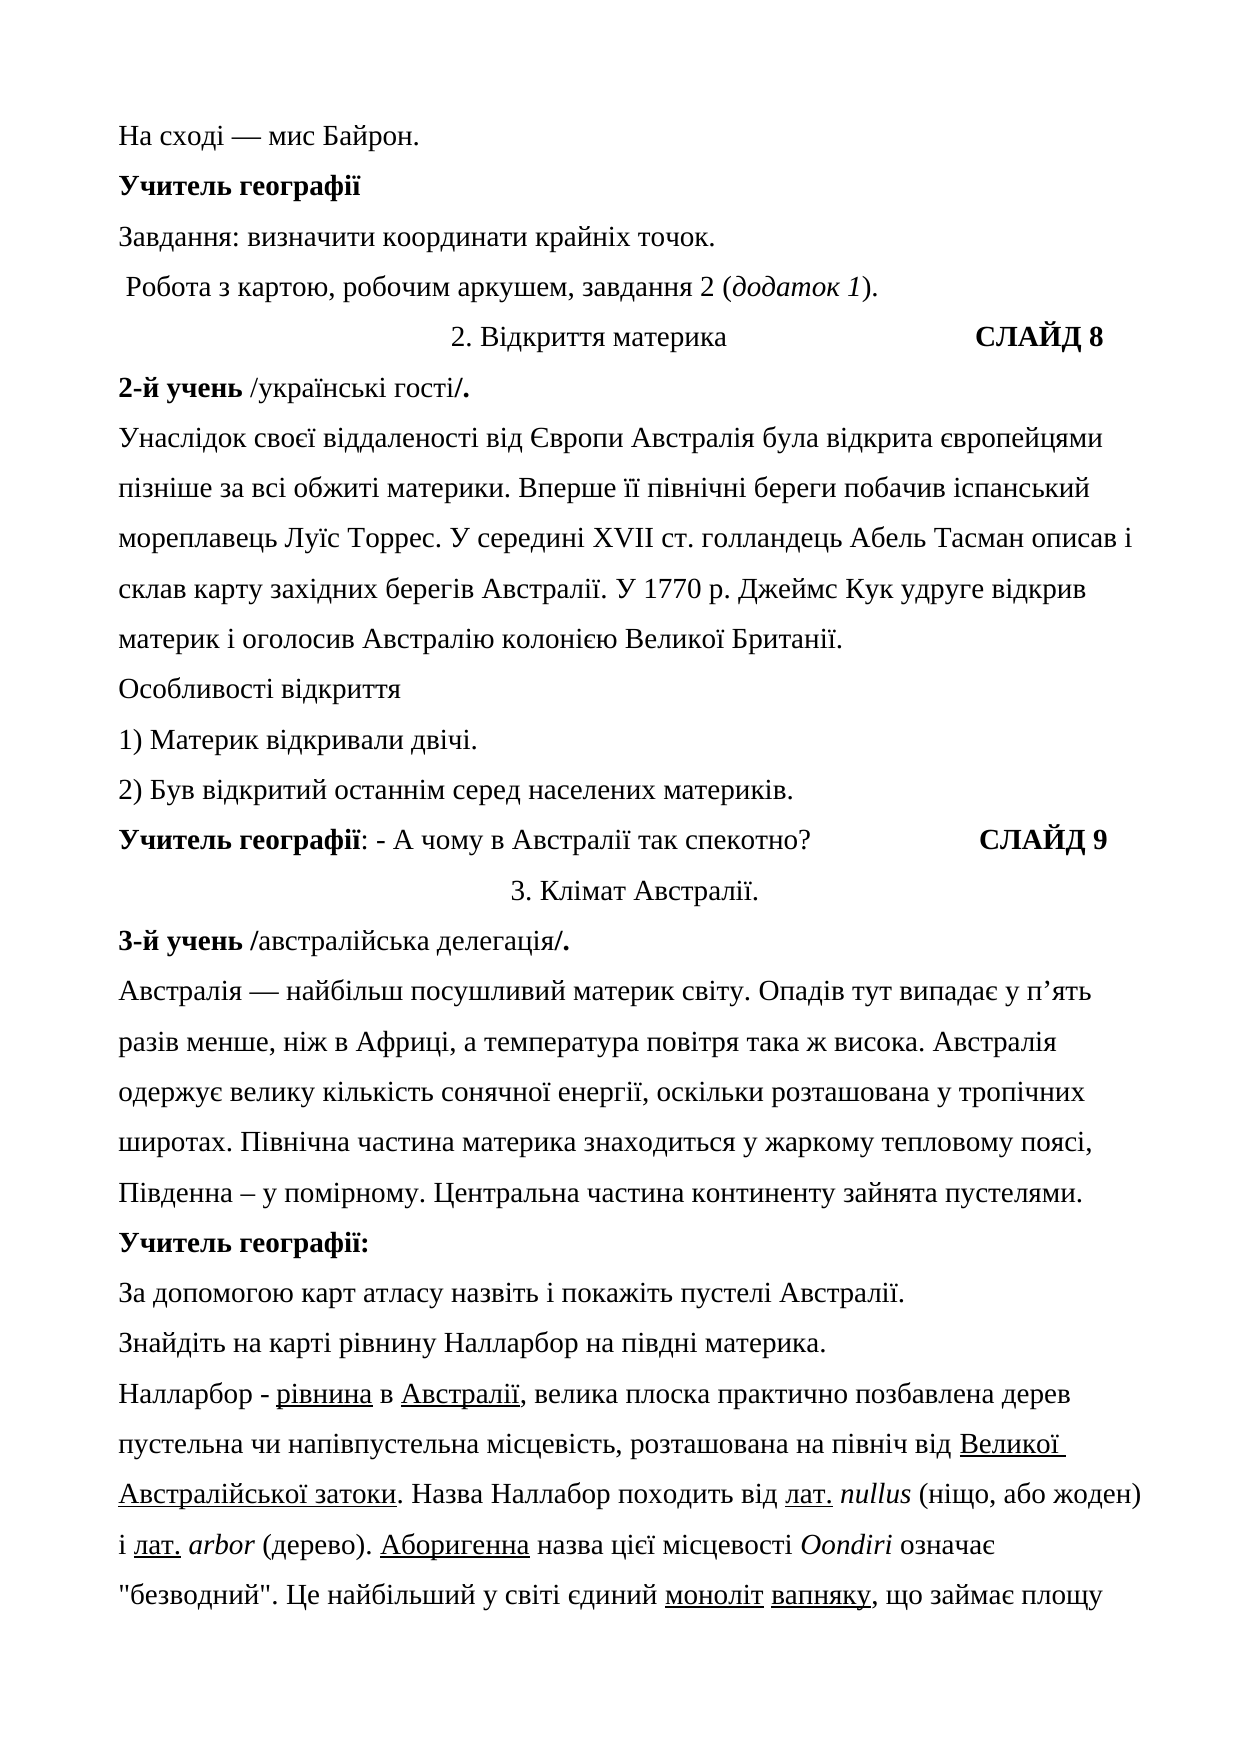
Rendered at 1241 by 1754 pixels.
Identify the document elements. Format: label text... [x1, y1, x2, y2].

text 3. Клімат Австралії. [118, 873, 1152, 906]
text 2) Був відкритий останнім серед населених материків. [118, 772, 1152, 806]
text На сході — мис Байрон. [118, 118, 1152, 152]
text 2. Відкриття материка СЛАЙД 8 [118, 319, 1152, 353]
text Учитель географії: - А чому в Австралії так спекотно? СЛАЙД 9 [118, 822, 1152, 856]
text Учитель географії: [118, 1225, 1152, 1258]
text Австралія — найбільш посушливий материк світу. Опадів тут випадає у п’ять разів менше, ніж в Африці, а температура повітря така ж висока. Австралія одержує велику кількість сонячної енергії, оскільки розташована у тропічних широтах. Північна частина материка знаходиться у жаркому тепловому поясі, Південна – у помірному. Центральна частина континенту зайнята пустелями. [118, 973, 1152, 1208]
text За допомогою карт атласу назвіть і покажіть пустелі Австралії. [118, 1275, 1152, 1309]
text Особливості відкриття [118, 672, 1152, 705]
text Унаслідок своєї віддаленості від Європи Австралія була відкрита європейцями пізніше за всі обжиті материки. Вперше її північні береги побачив іспанський мореплавець Луїс Торрес. У середині XVII ст. голландець Абель Тасман описав і склав карту західних берегів Австралії. У 1770 р. Джеймс Кук удруге відкрив материк і оголосив Австралію колонією Великої Британії. [118, 420, 1152, 655]
text Завдання: визначити координати крайніх точок. [118, 219, 1152, 252]
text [118, 1376, 1152, 1611]
text 3-й учень /австралійська делегація/. [118, 923, 1152, 957]
text 2-й учень /українські гості/. [118, 370, 1152, 403]
text Учитель географії [118, 168, 1152, 202]
text 1) Материк відкривали двічі. [118, 722, 1152, 755]
text Робота з картою, робочим аркушем, завдання 2 (додаток 1). [118, 269, 1152, 303]
text Знайдіть на карті рівнину Налларбор на півдні материка. [118, 1326, 1152, 1359]
